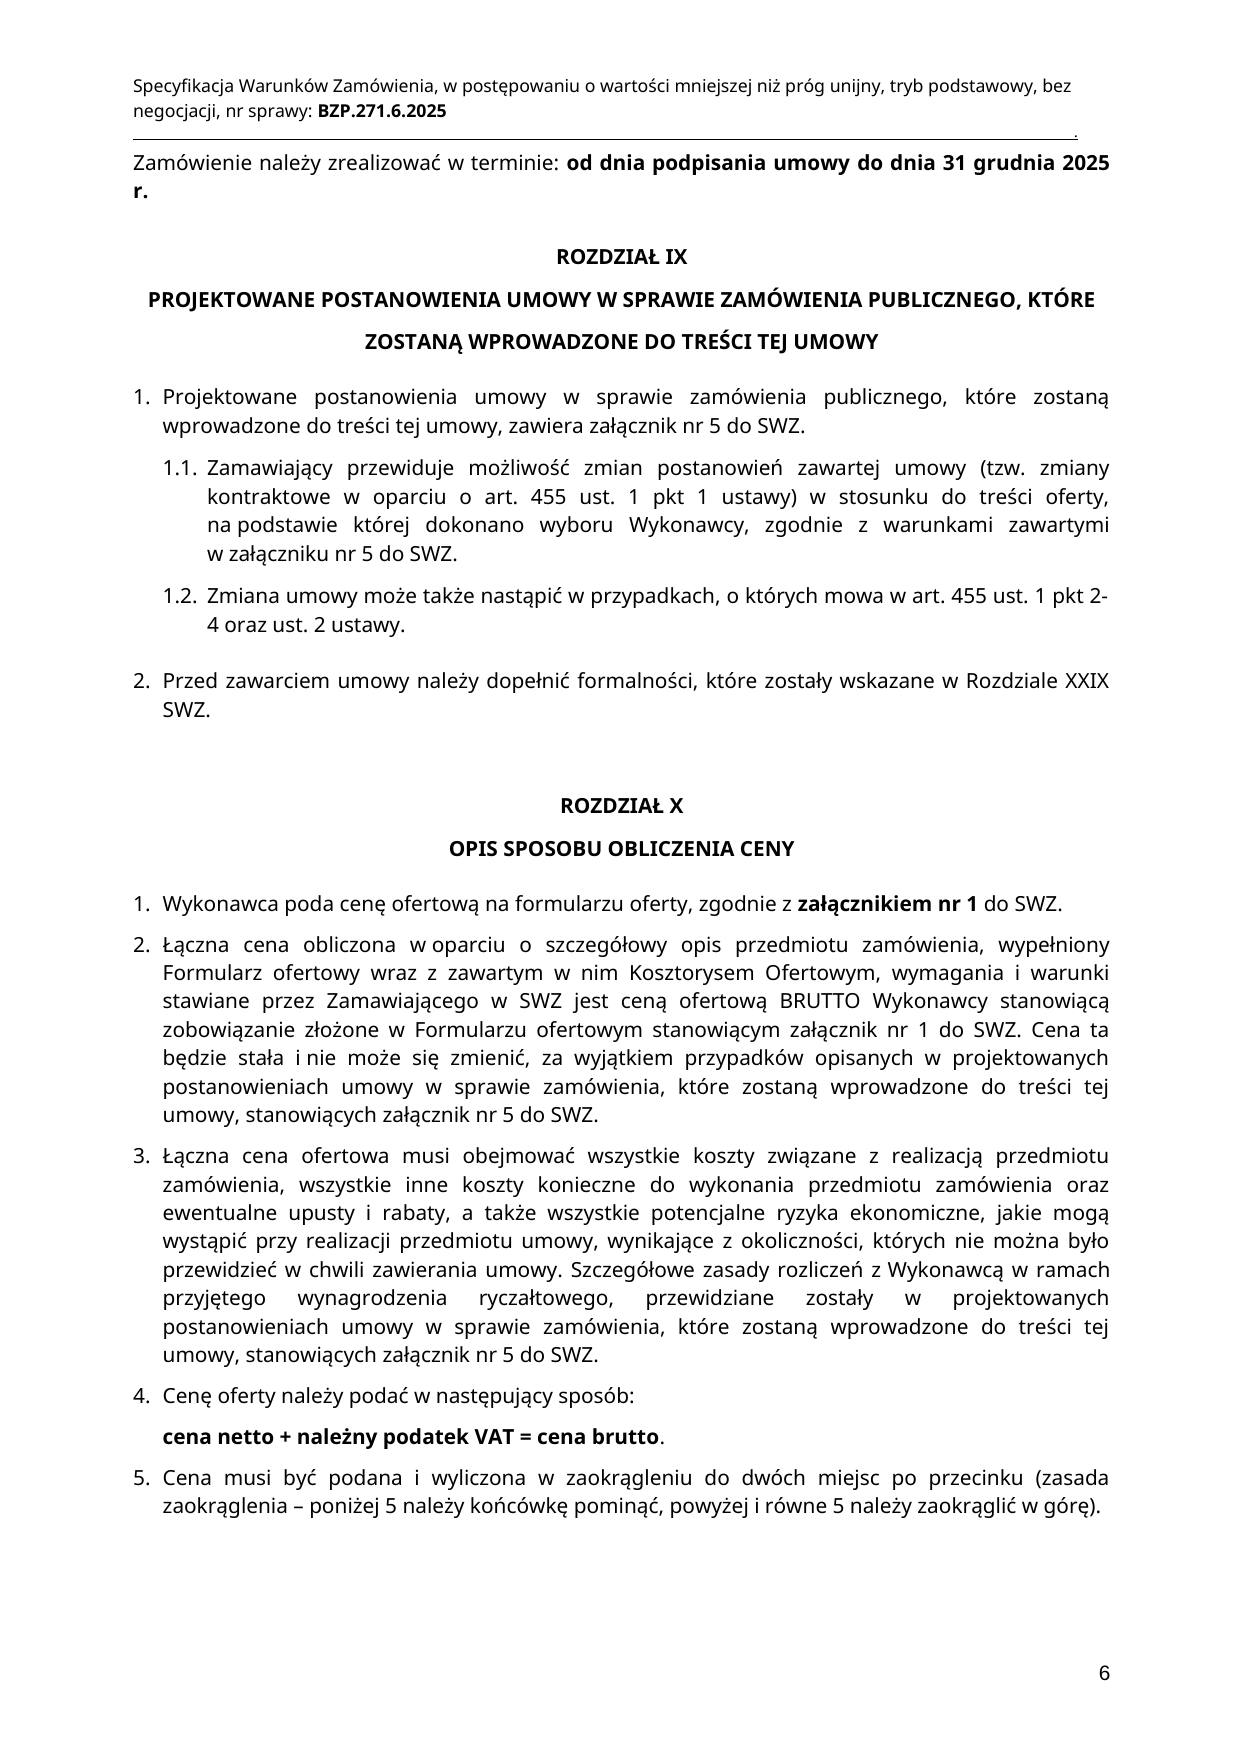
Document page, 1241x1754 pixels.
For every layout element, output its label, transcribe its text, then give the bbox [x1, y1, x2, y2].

text PROJEKTOWANE POSTANOWIENIA UMOWY W SPRAWIE ZAMÓWIENIA PUBLICZNEGO, KTÓRE ZOSTANĄ WPROWADZONE DO TREŚCI TEJ UMOWY [133, 285, 1110, 356]
list Cena musi być podana i wyliczona w zaokrągleniu do dwóch miejsc po przecinku (zasada zaokrąglenia – poniżej 5 należy końcówkę pominąć, powyżej i równe 5 należy zaokrąglić w górę). [133, 1463, 1110, 1520]
text Zamówienie należy zrealizować w terminie: od dnia podpisania umowy do dnia 31 grudnia 2025 r. [133, 148, 1110, 204]
list Wykonawca poda cenę ofertową na formularzu oferty, zgodnie z załącznikiem nr 1 do SWZ. [133, 889, 1110, 917]
list Łączna cena ofertowa musi obejmować wszystkie koszty związane z realizacją przedmiotu zamówienia, wszystkie inne koszty konieczne do wykonania przedmiotu zamówienia oraz ewentualne upusty i rabaty, a także wszystkie potencjalne ryzyka ekonomiczne, jakie mogą wystąpić przy realizacji przedmiotu umowy, wynikające z okoliczności, których nie można było przewidzieć w chwili zawierania umowy. Szczegółowe zasady rozliczeń z Wykonawcą w ramach przyjętego wynagrodzenia ryczałtowego, przewidziane zostały w projektowanych postanowieniach umowy w sprawie zamówienia, które zostaną wprowadzone do treści tej umowy, stanowiących załącznik nr 5 do SWZ. [133, 1141, 1110, 1369]
list Cenę oferty należy podać w następujący sposób: [133, 1381, 1110, 1410]
list Zmiana umowy może także nastąpić w przypadkach, o których mowa w art. 455 ust. 1 pkt 2-4 oraz ust. 2 ustawy. [162, 581, 1110, 638]
text ROZDZIAŁ IX [133, 242, 1110, 271]
list Łączna cena obliczona w oparciu o szczegółowy opis przedmiotu zamówienia, wypełniony Formularz ofertowy wraz z zawartym w nim Kosztorysem Ofertowym, wymagania i warunki stawiane przez Zamawiającego w SWZ jest ceną ofertową BRUTTO Wykonawcy stanowiącą zobowiązanie złożone w Formularzu ofertowym stanowiącym załącznik nr 1 do SWZ. Cena ta będzie stała i nie może się zmienić, za wyjątkiem przypadków opisanych w projektowanych postanowieniach umowy w sprawie zamówienia, które zostaną wprowadzone do treści tej umowy, stanowiących załącznik nr 5 do SWZ. [133, 930, 1110, 1129]
list Zamawiający przewiduje możliwość zmian postanowień zawartej umowy (tzw. zmiany kontraktowe w oparciu o art. 455 ust. 1 pkt 1 ustawy) w stosunku do treści oferty, na podstawie której dokonano wyboru Wykonawcy, zgodnie z warunkami zawartymi w załączniku nr 5 do SWZ. [162, 453, 1110, 567]
text ROZDZIAŁ X [133, 791, 1110, 819]
list Projektowane postanowienia umowy w sprawie zamówienia publicznego, które zostaną wprowadzone do treści tej umowy, zawiera załącznik nr 5 do SWZ. [133, 382, 1110, 439]
text cena netto + należny podatek VAT = cena brutto. [162, 1422, 1110, 1451]
text OPIS SPOSOBU OBLICZENIA CENY [133, 834, 1110, 862]
list Przed zawarciem umowy należy dopełnić formalności, które zostały wskazane w Rozdziale XXIX SWZ. [133, 667, 1110, 723]
